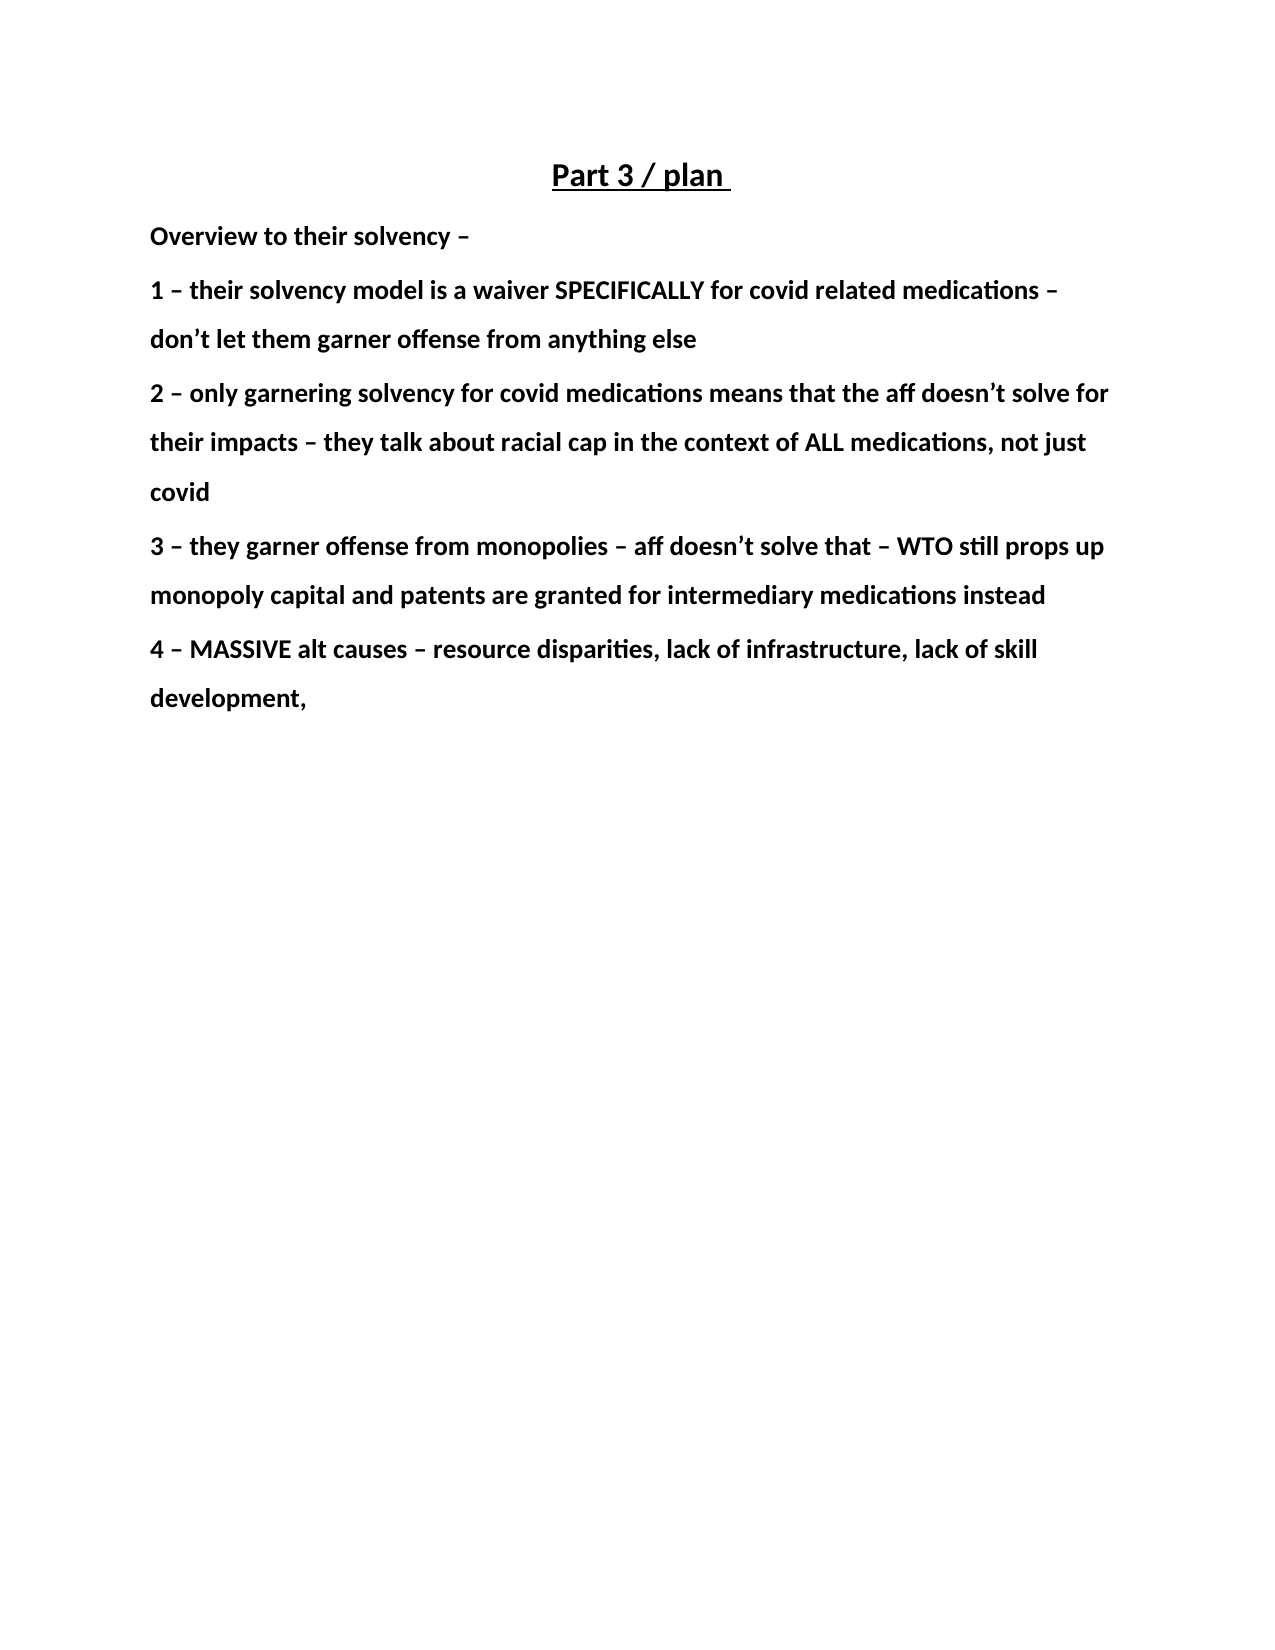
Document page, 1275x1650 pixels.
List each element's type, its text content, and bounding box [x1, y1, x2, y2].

subtitle 2 – only garnering solvency for covid medications means that the aff doesn’t solve for their impacts – they talk about racial cap in the context of ALL medications, not just covid [150, 376, 1125, 508]
subtitle 4 – MASSIVE alt causes – resource disparities, lack of infrastructure, lack of skill development, [150, 632, 1125, 714]
subtitle 3 – they garner offense from monopolies – aff doesn’t solve that – WTO still props up monopoly capital and patents are granted for intermediary medications instead [150, 529, 1125, 611]
subtitle Part 3 / plan [150, 154, 1125, 195]
subtitle 1 – their solvency model is a waiver SPECIFICALLY for covid related medications – don’t let them garner offense from anything else [150, 273, 1125, 356]
subtitle Overview to their solvency – [150, 219, 1125, 252]
